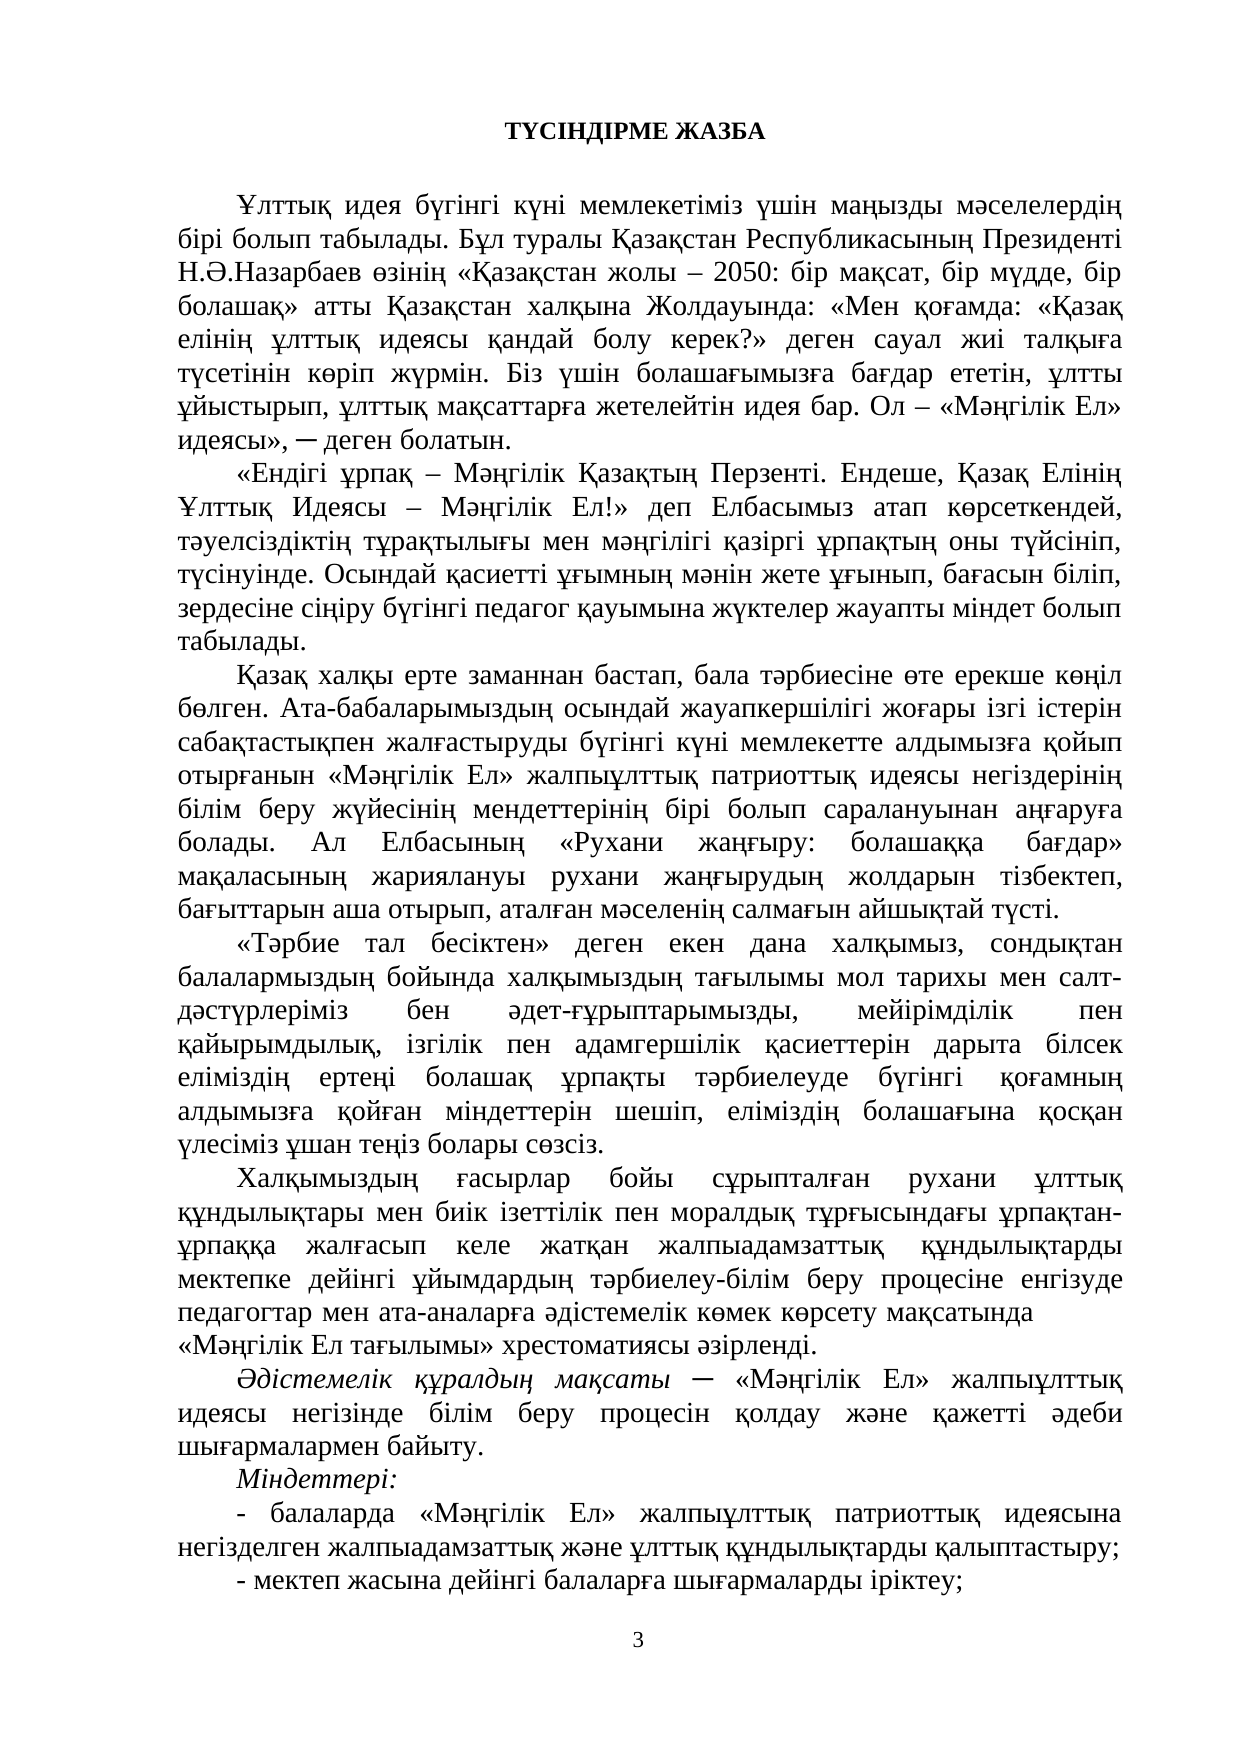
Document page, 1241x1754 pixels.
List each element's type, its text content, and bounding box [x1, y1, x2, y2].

text «Ендігі ұрпақ – Мәңгілік Қазақтың Перзенті. Ендеше, Қазақ Елінің Ұлттық Идеясы – Мәңгілік Ел!» деп Елбасымыз атап көрсеткендей, тәуелсіздіктің тұрақтылығы мен мәңгілігі қазіргі ұрпақтың оны түйсініп, түсінуінде. Осындай қасиетті ұғымның мәнін жете ұғынып, бағасын біліп, зердесіне сіңіру бүгінгі педагог қауымына жүктелер жауапты міндет болып табылады. [177, 456, 1123, 657]
text Міндеттері: [236, 1462, 1173, 1496]
list балаларда «Мәңгілік Ел» жалпыұлттық патриоттық идеясына негізделген жалпыадамзаттық және ұлттық құндылықтарды қалыптастыру; [177, 1496, 1122, 1563]
text «Мәңгілік Ел тағылымы» хрестоматиясы әзірленді. [177, 1328, 1173, 1361]
text «Тәрбие тал бесіктен» деген екен дана халқымыз, сондықтан балалармыздың бойында халқымыздың тағылымы мол тарихы мен салт- дәстүрлеріміз бен әдет-ғұрыптарымызды, мейірімділік пен қайырымдылық, ізгілік пен адамгершілік қасиеттерін дарыта білсек еліміздің ертеңі болашақ ұрпақты тәрбиелеуде бүгінгі қоғамның алдымызға қойған міндеттерін шешіп, еліміздің болашағына қосқан үлесіміз ұшан теңіз болары сөзсіз. [177, 925, 1123, 1160]
text Әдістемелік құралдың мақсаты ─ «Мәңгілік Ел» жалпыұлттық идеясы негізінде білім беру процесін қолдау және қажетті әдеби шығармалармен байыту. [177, 1361, 1123, 1462]
text Халқымыздың ғасырлар бойы сұрыпталған рухани ұлттық құндылықтары мен биік ізеттілік пен моралдық тұрғысындағы ұрпақтан- ұрпаққа жалғасып келе жатқан жалпыадамзаттық құндылықтарды мектепке дейінгі ұйымдардың тәрбиелеу-білім беру процесіне енгізуде педагогтар мен ата-аналарға әдістемелік көмек көрсету мақсатында [177, 1160, 1123, 1328]
text Қазақ халқы ерте заманнан бастап, бала тәрбиесіне өте ерекше көңіл бөлген. Ата-бабаларымыздың осындай жауапкершілігі жоғары ізгі істерін сабақтастықпен жалғастыруды бүгінгі күні мемлекетте алдымызға қойып отырғанын «Мәңгілік Ел» жалпыұлттық патриоттық идеясы негіздерінің білім беру жүйесінің мендеттерінің бірі болып саралануынан аңғаруға болады. Ал Елбасының «Рухани жаңғыру: болашаққа бағдар» мақаласының жариялануы рухани жаңғырудың жолдарын тізбектеп, бағыттарын аша отырып, аталған мәселенің салмағын айшықтай түсті. [177, 657, 1123, 925]
text Ұлттық идея бүгінгі күні мемлекетіміз үшін маңызды мәселелердің бірі болып табылады. Бұл туралы Қазақстан Республикасының Президенті Н.Ә.Назарбаев өзінің «Қазақстан жолы – 2050: бір мақсат, бір мүдде, бір болашақ» атты Қазақстан халқына Жолдауында: «Мен қоғамда: «Қазақ елінің ұлттық идеясы қандай болу керек?» деген сауал жиі талқыға түсетінін көріп жүрмін. Біз үшін болашағымызға бағдар ететін, ұлтты ұйыстырып, ұлттық мақсаттарға жетелейтін идея бар. Ол – «Мәңгілік Ел» идеясы», ─ деген болатын. [177, 187, 1123, 456]
text ТҮСІНДІРМЕ ЖАЗБА [146, 116, 1124, 145]
list мектеп жасына дейінгі балаларға шығармаларды іріктеу; [236, 1563, 1173, 1596]
